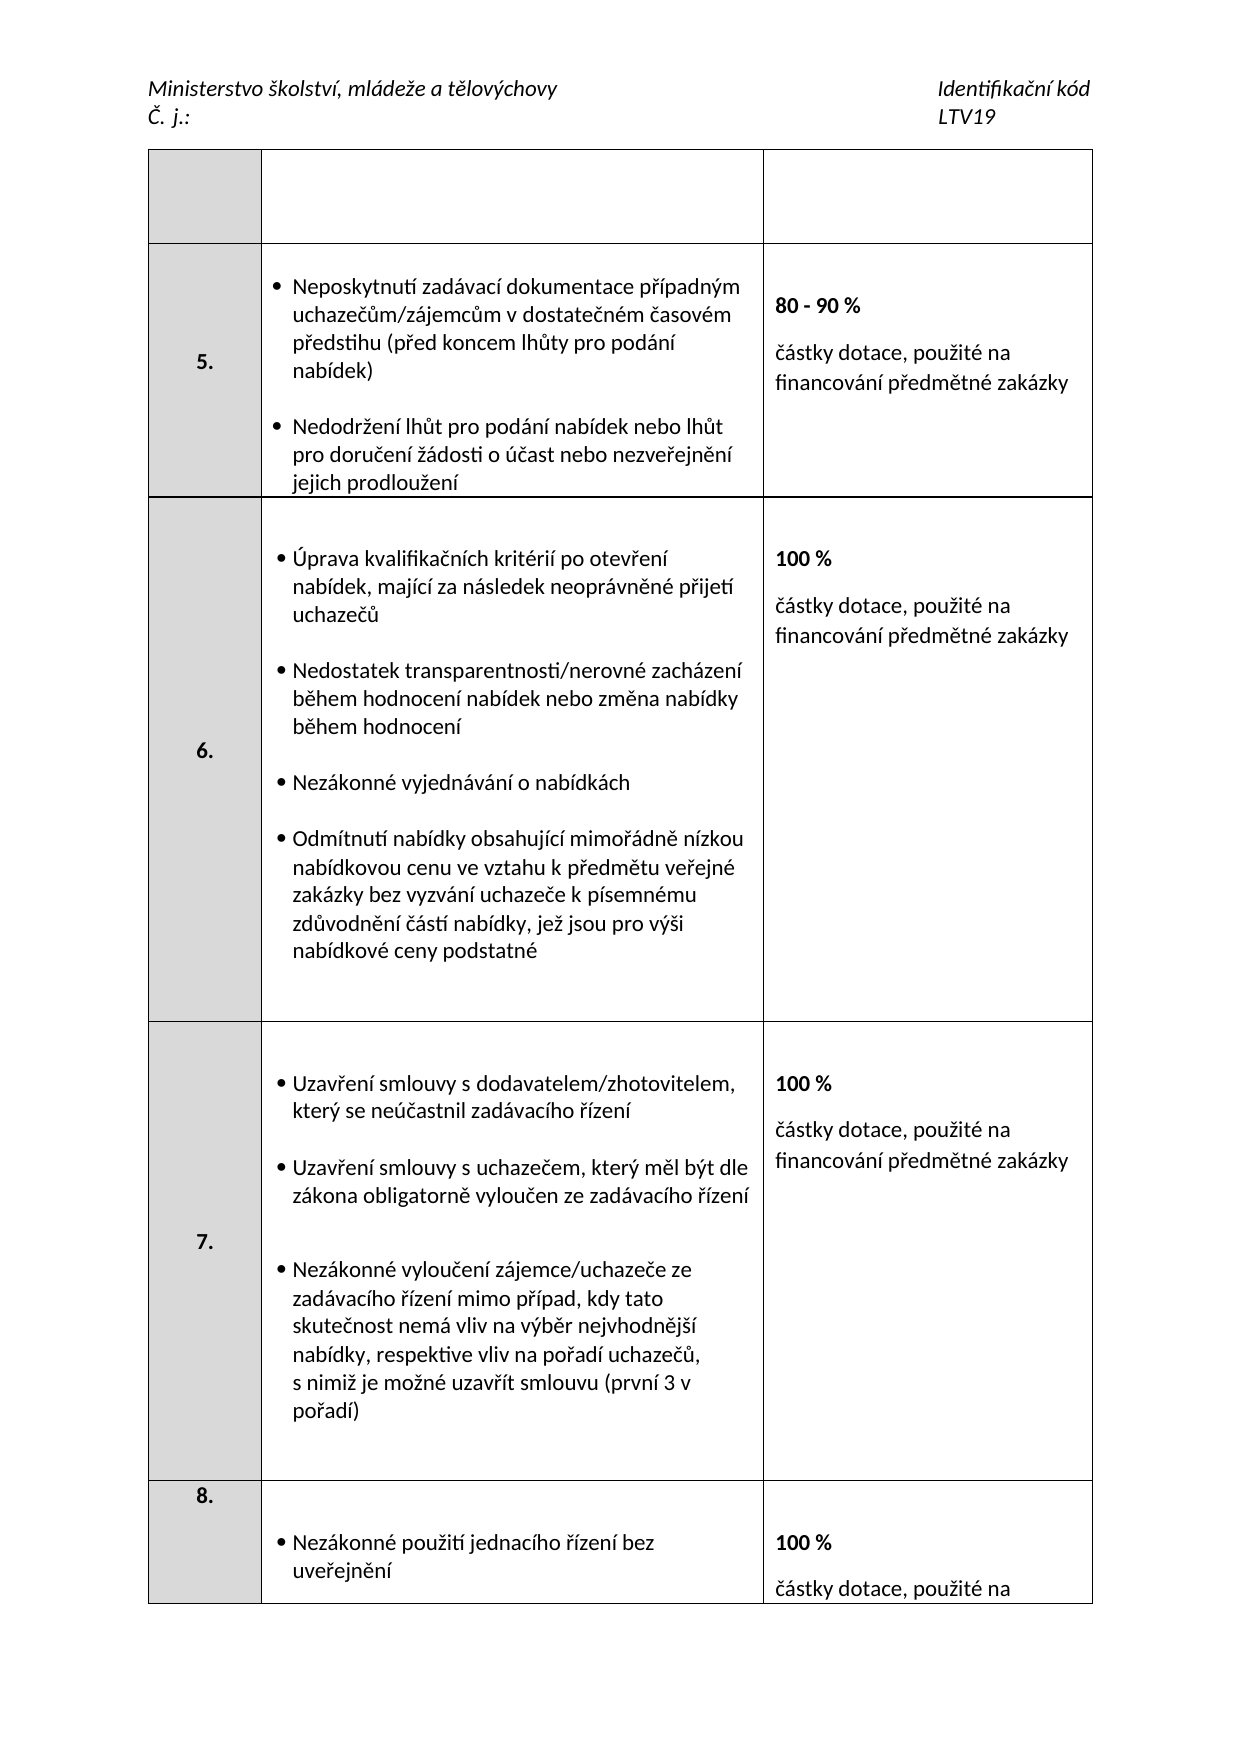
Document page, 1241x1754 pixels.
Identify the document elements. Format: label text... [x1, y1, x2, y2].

table_cell 7. [149, 1022, 261, 1480]
table_cell 4. [149, 150, 261, 243]
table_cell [262, 150, 763, 243]
table_cell Úprava kvalifikačních kritérií po otevření nabídek, mající za následek neoprávněné přijetí uchazečů Nedostatek transparentnosti/nerovné zacházení během hodnocení nabídek nebo změna nabídky během hodnocení Nezákonné vyjednávání o nabídkách Odmítnutí nabídky obsahující mimořádně nízkou nabídkovou cenu ve vztahu k předmětu veřejné zakázky bez vyzvání uchazeče k písemnému zdůvodnění částí nabídky, jež jsou pro výši nabídkové ceny podstatné [262, 498, 763, 1021]
table_cell Uzavření smlouvy s dodavatelem/zhotovitelem, který se neúčastnil zadávacího řízení Uzavření smlouvy s uchazečem, který měl být dle zákona obligatorně vyloučen ze zadávacího řízení Nezákonné vyloučení zájemce/uchazeče ze zadávacího řízení mimo případ, kdy tato skutečnost nemá vliv na výběr nejvhodnější nabídky, respektive vliv na pořadí uchazečů, s nimiž je možné uzavřít smlouvu (první 3 v pořadí) [262, 1022, 763, 1480]
table_cell 80 - 90 % částky dotace, použité na financování předmětné zakázky [764, 244, 1092, 496]
table_cell 6. [149, 498, 261, 1021]
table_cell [262, 1481, 763, 1603]
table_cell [764, 1481, 1092, 1603]
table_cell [764, 150, 1092, 243]
table_cell 5. [149, 244, 261, 496]
table_cell 100 % částky dotace, použité na financování předmětné zakázky [764, 498, 1092, 1021]
table_cell 8. [149, 1481, 261, 1603]
table_cell 100 % částky dotace, použité na financování předmětné zakázky [764, 1022, 1092, 1480]
table_cell Neposkytnutí zadávací dokumentace případným uchazečům/zájemcům v dostatečném časovém předstihu (před koncem lhůty pro podání nabídek) Nedodržení lhůt pro podání nabídek nebo lhůt pro doručení žádosti o účast nebo nezveřejnění jejich prodloužení [262, 244, 763, 496]
